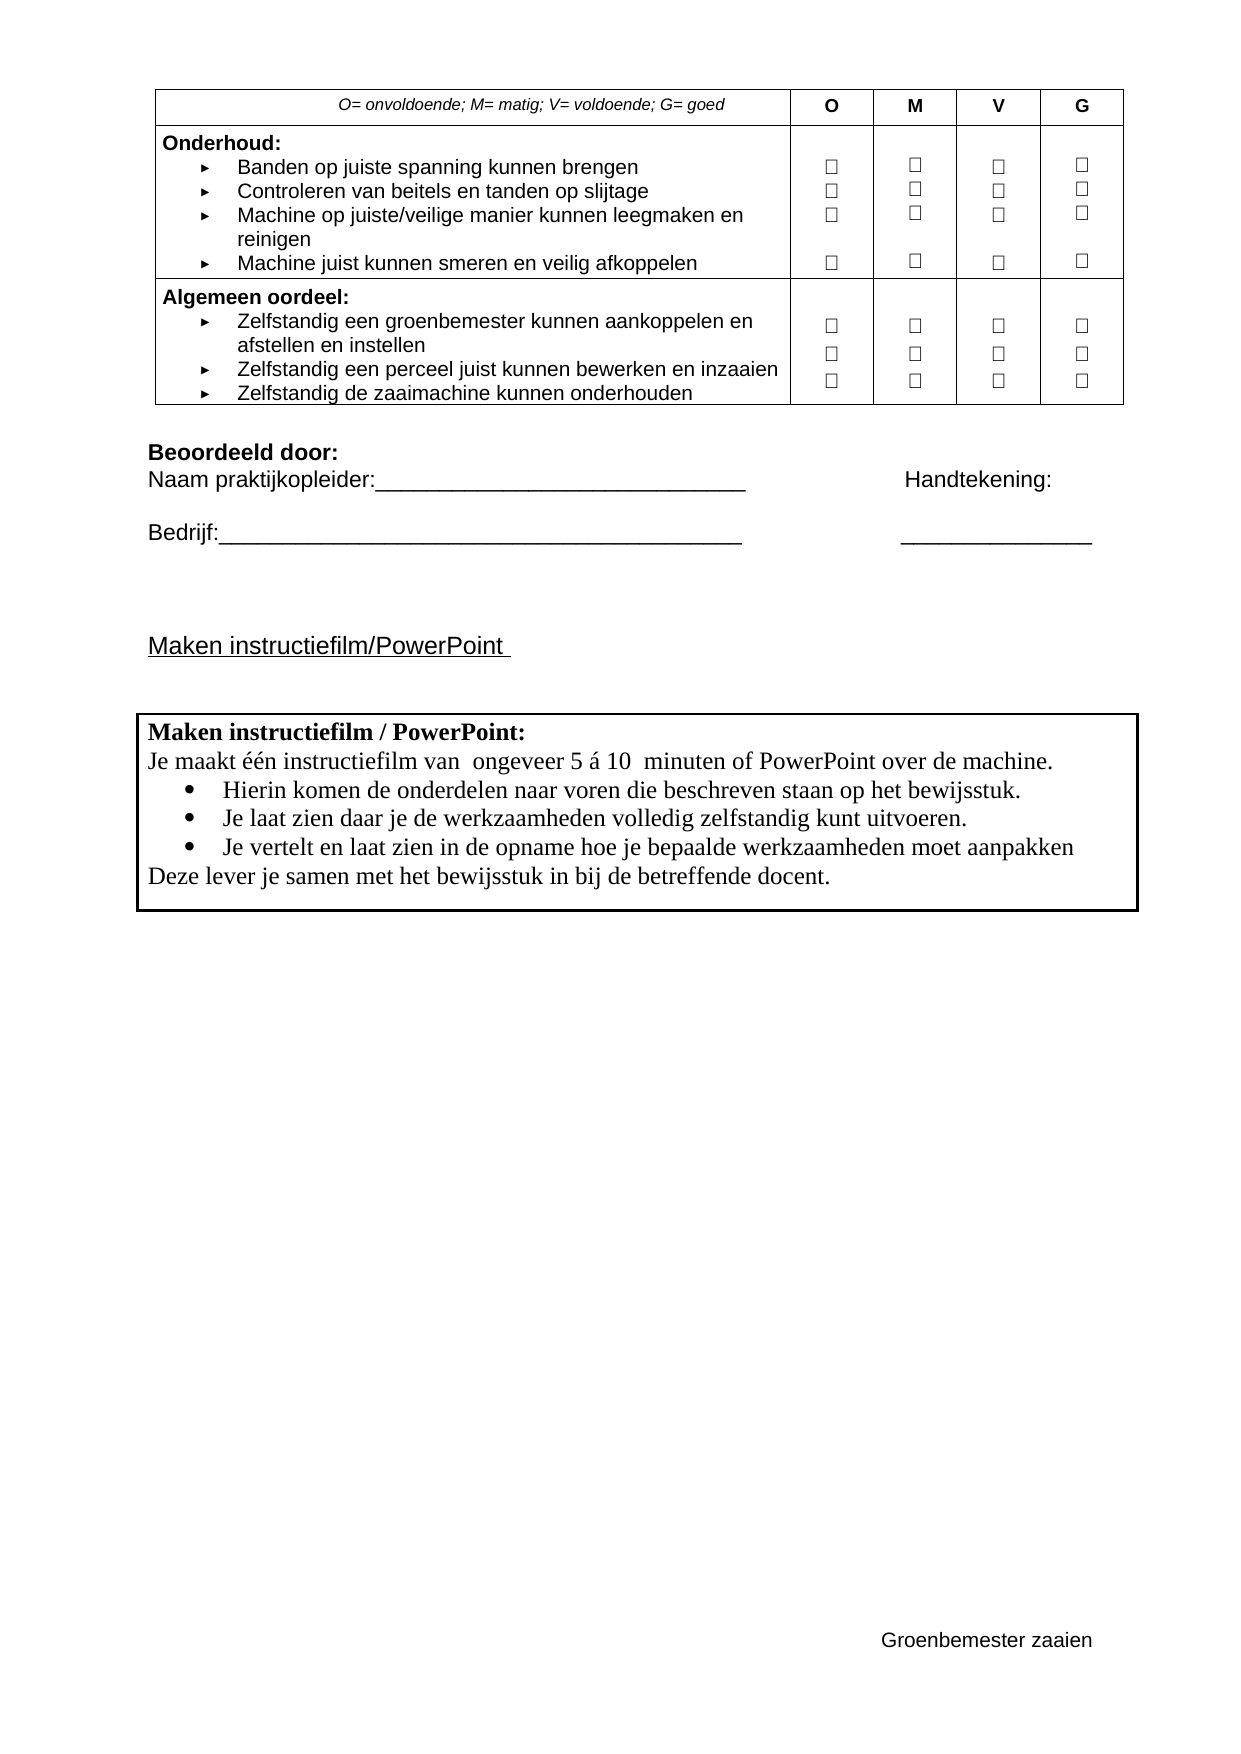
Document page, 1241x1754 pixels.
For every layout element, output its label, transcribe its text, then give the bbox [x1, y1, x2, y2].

table_cell Algemeen oordeel: Zelfstandig een groenbemester kunnen aankoppelen en afstellen en instellen Zelfstandig een perceel juist kunnen bewerken en inzaaien Zelfstandig de zaaimachine kunnen onderhouden [156, 279, 790, 404]
table_header V [957, 90, 1040, 125]
table_cell     [1041, 126, 1123, 278]
table_cell     [874, 126, 956, 278]
table_cell    [874, 279, 956, 404]
text Naam praktijkopleider:_____________________________ Handtekening: [148, 466, 1093, 492]
list Hierin komen de onderdelen naar voren die beschreven staan op het bewijsstuk. [185, 775, 1093, 803]
table_cell    [957, 279, 1040, 404]
table_header M [874, 90, 956, 125]
text Deze lever je samen met het bewijsstuk in bij de betreffende docent. [148, 861, 1093, 890]
table_header O [791, 90, 873, 125]
table_cell     [957, 126, 1040, 278]
table_cell     [791, 126, 873, 278]
table_header O= onvoldoende; M= matig; V= voldoende; G= goed [156, 90, 790, 125]
table_cell Onderhoud: Banden op juiste spanning kunnen brengen Controleren van beitels en tanden op slijtage Machine op juiste/veilige manier kunnen leegmaken en reinigen Machine juist kunnen smeren en veilig afkoppelen [156, 126, 790, 278]
text Je maakt één instructiefilm van ongeveer 5 á 10 minuten of PowerPoint over de machine. [148, 746, 1093, 775]
list Je laat zien daar je de werkzaamheden volledig zelfstandig kunt uitvoeren. [185, 803, 1093, 832]
list Je vertelt en laat zien in de opname hoe je bepaalde werkzaamheden moet aanpakken [185, 832, 1093, 861]
table_cell    [1041, 279, 1123, 404]
table_cell    [791, 279, 873, 404]
text Maken instructiefilm / PowerPoint: [148, 717, 1093, 746]
text Bedrijf:_________________________________________ _______________ [148, 518, 1093, 545]
table_header G [1041, 90, 1123, 125]
text Beoordeeld door: [148, 439, 1093, 466]
text Maken instructiefilm/PowerPoint [148, 631, 1093, 660]
